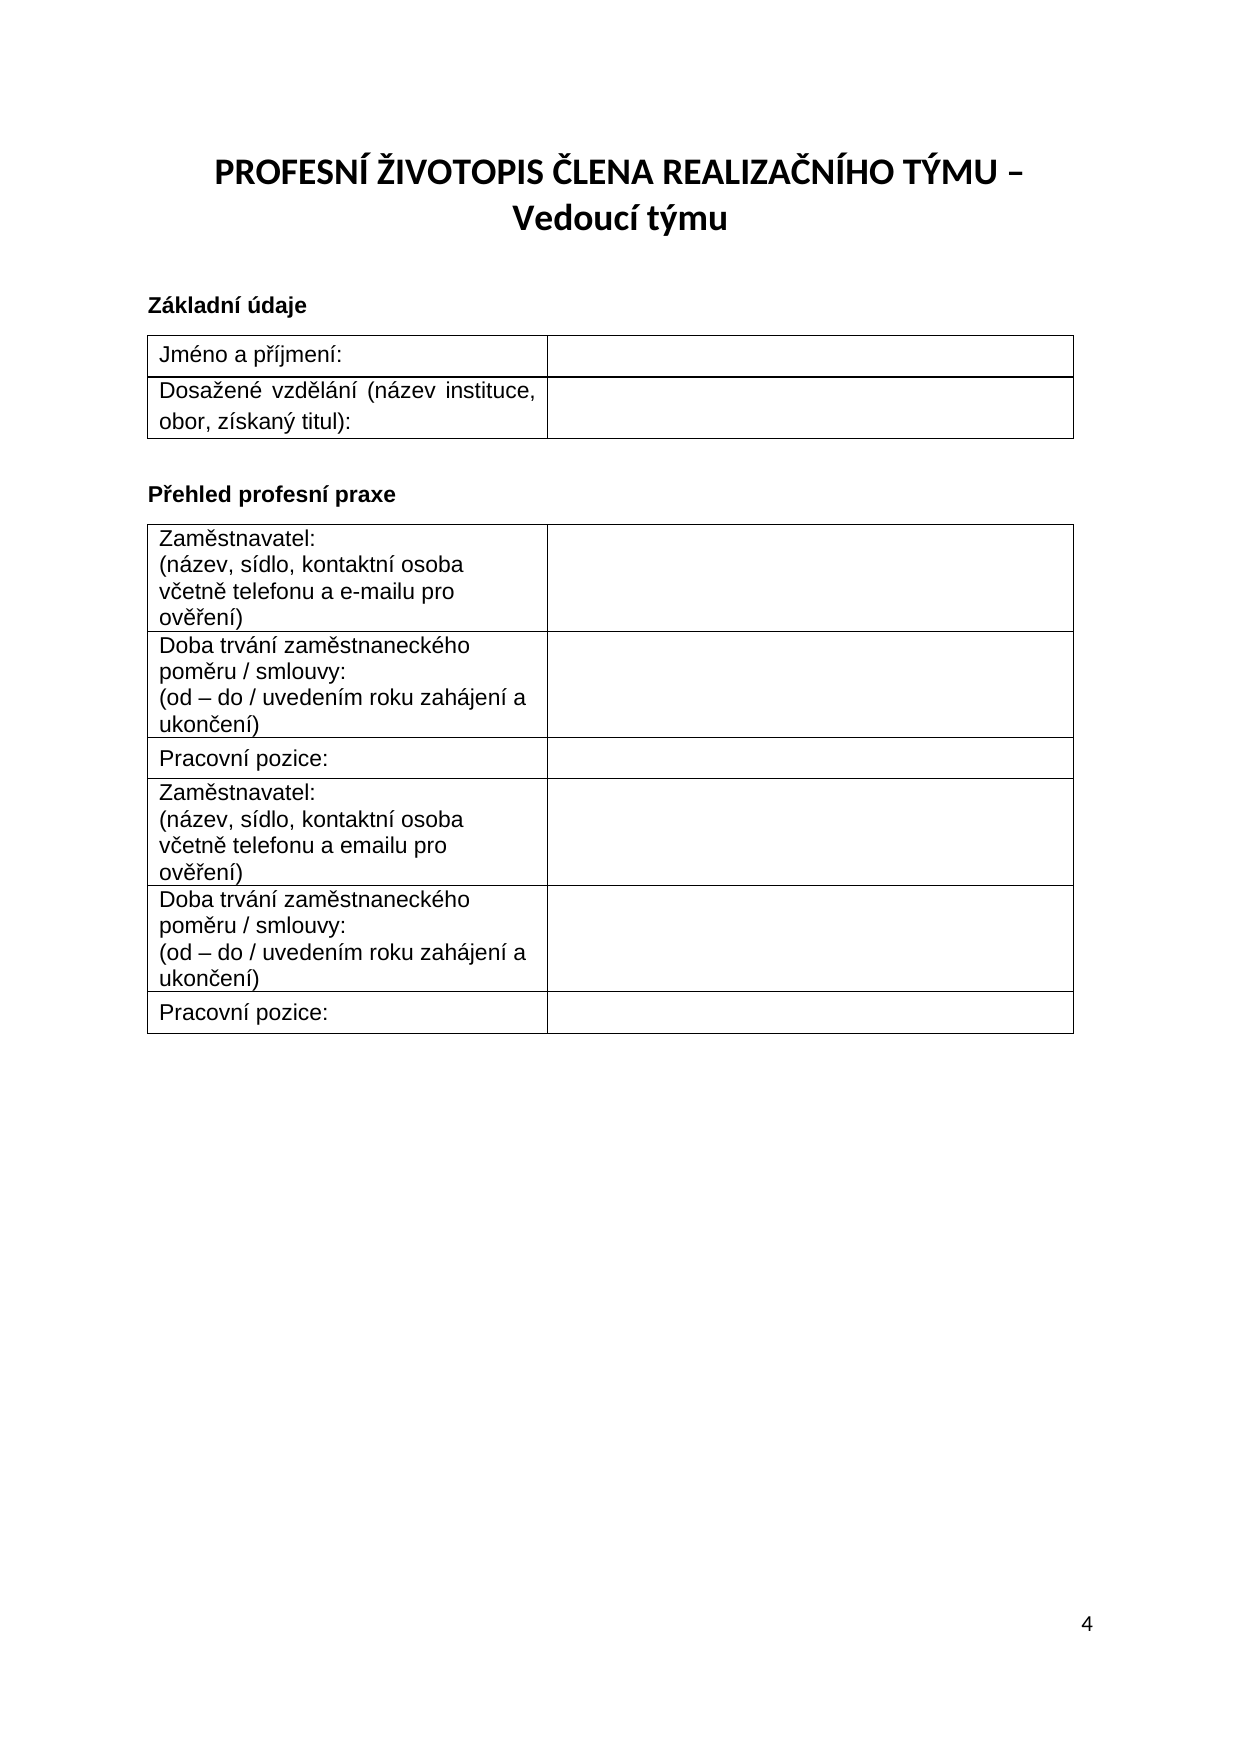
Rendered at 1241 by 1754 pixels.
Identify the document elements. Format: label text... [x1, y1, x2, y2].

text Základní údaje [148, 292, 1093, 319]
table_cell [548, 738, 1073, 778]
table_header [548, 336, 1073, 376]
table_cell [548, 632, 1073, 737]
table_cell Pracovní pozice: [148, 738, 547, 778]
table_cell Pracovní pozice: [148, 992, 547, 1033]
table_cell [548, 378, 1073, 438]
table_cell Dosažené vzdělání (název instituce, obor, získaný titul): [148, 378, 547, 438]
table_header [548, 525, 1073, 631]
table_cell Zaměstnavatel: (název, sídlo, kontaktní osoba včetně telefonu a emailu pro ověření) [148, 779, 547, 885]
table_cell Doba trvání zaměstnaneckého poměru / smlouvy: (od – do / uvedením roku zahájení a ukončení) [148, 886, 547, 991]
table_cell Doba trvání zaměstnaneckého poměru / smlouvy: (od – do / uvedením roku zahájení a ukončení) [148, 632, 547, 737]
table_cell [548, 992, 1073, 1033]
text PROFESNÍ ŽIVOTOPIS ČLENA REALIZAČNÍHO TÝMU – Vedoucí týmu [148, 148, 1093, 239]
table_header Zaměstnavatel: (název, sídlo, kontaktní osoba včetně telefonu a e-mailu pro ověření) [148, 525, 547, 631]
table_header Jméno a příjmení: [148, 336, 547, 376]
text Přehled profesní praxe [148, 481, 1093, 508]
table_cell [548, 886, 1073, 991]
table_cell [548, 779, 1073, 885]
